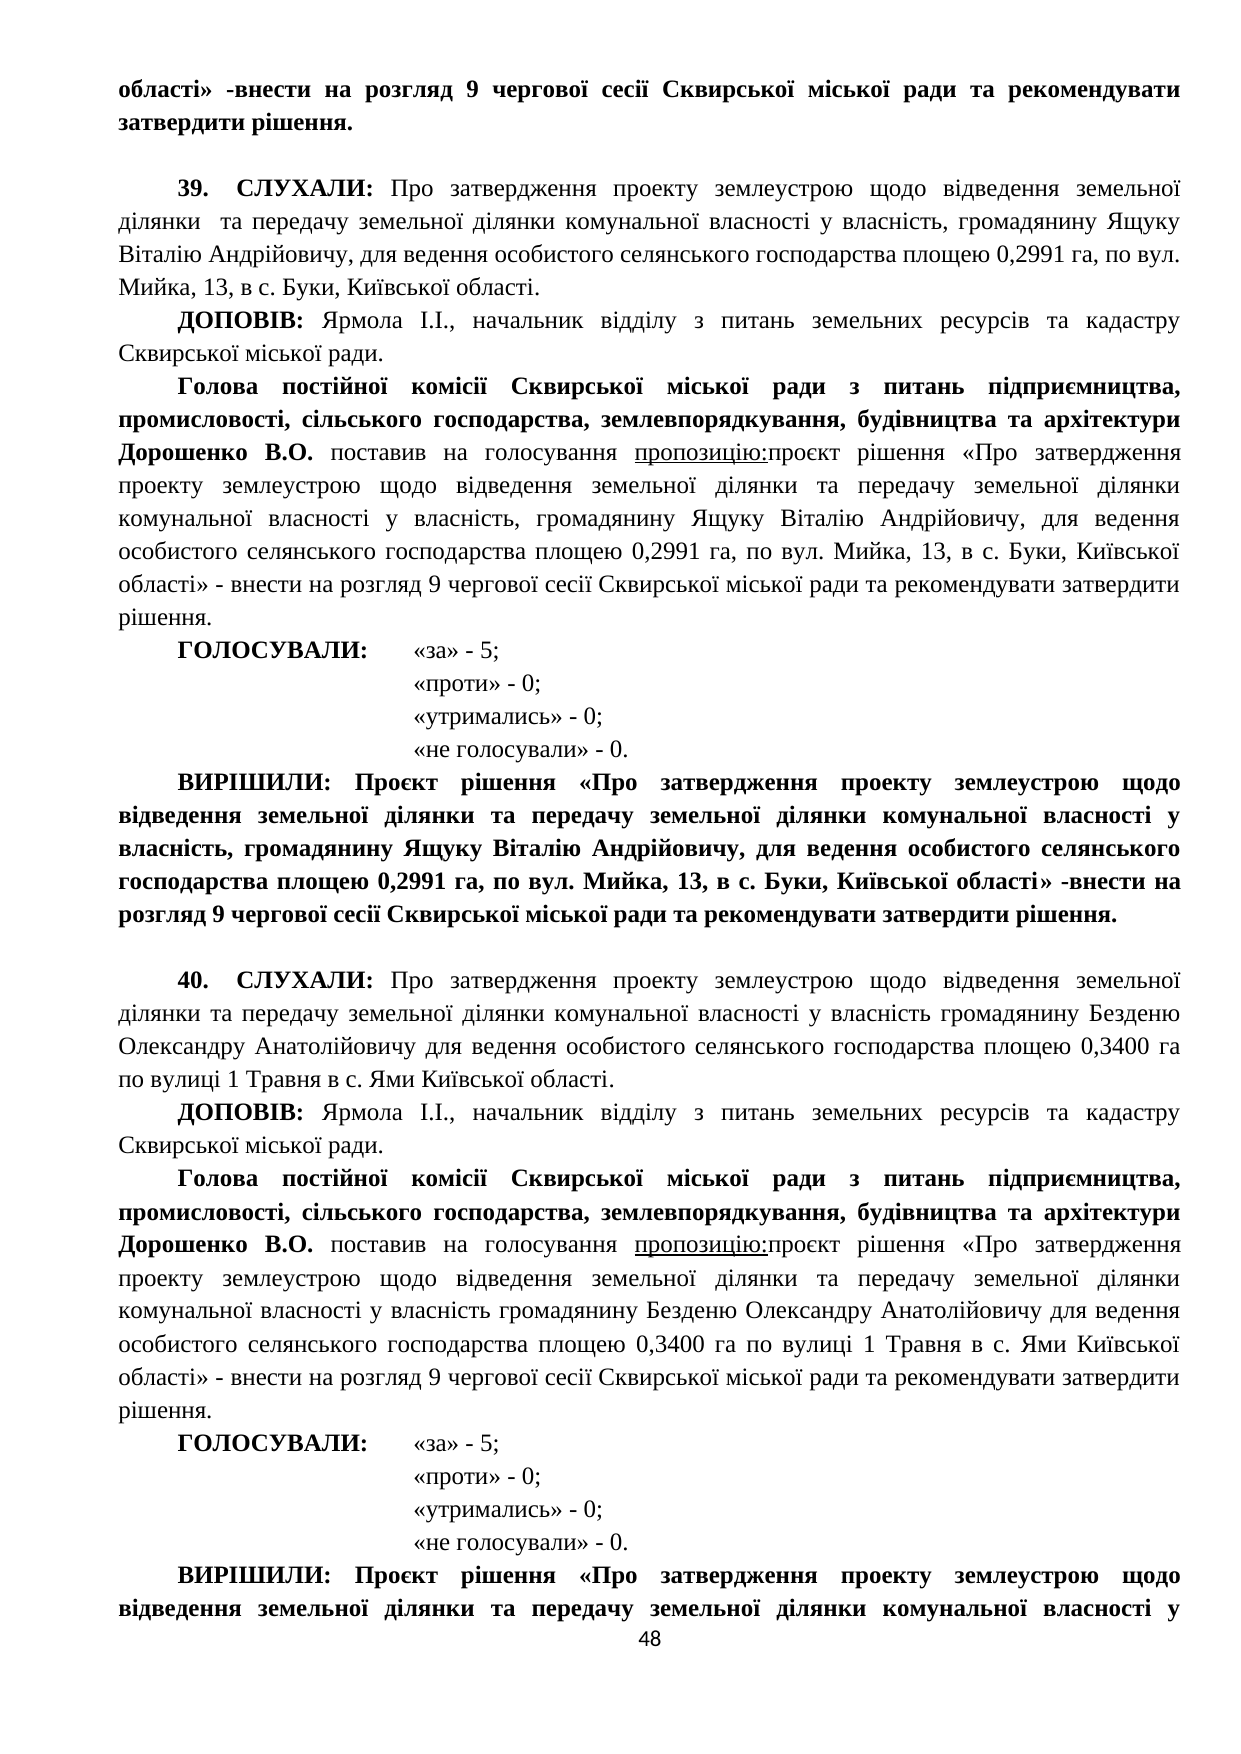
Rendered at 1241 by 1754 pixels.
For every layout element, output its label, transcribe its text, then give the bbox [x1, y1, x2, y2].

text Голова постійної комісії Сквирської міської ради з питань підприємництва, промисловості, сільського господарства, землевпорядкування, будівництва та архітектури Дорошенко В.О. поставив на голосування пропозицію:проєкт рішення «Про затвердження проекту землеустрою щодо відведення земельної ділянки та передачу земельної ділянки комунальної власності у власність, громадянину Ящуку Віталію Андрійовичу, для ведення особистого селянського господарства площею 0,2991 га, по вул. Мийка, 13, в с. Буки, Київської області» - внести на розгляд 9 чергової сесії Сквирської міської ради та рекомендувати затвердити рішення. [118, 371, 1181, 631]
text ДОПОВІВ: Ярмола І.І., начальник відділу з питань земельних ресурсів та кадастру Сквирської міської ради. [118, 1097, 1181, 1159]
text «утримались» - 0; [118, 701, 1181, 730]
text «проти» - 0; [118, 668, 1181, 697]
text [118, 74, 1181, 136]
list СЛУХАЛИ: Про затвердження проекту землеустрою щодо відведення земельної ділянки та передачу земельної ділянки комунальної власності у власність громадянину Безденю Олександру Анатолійовичу для ведення особистого селянського господарства площею 0,3400 га по вулиці 1 Травня в с. Ями Київської області. [118, 965, 1181, 1093]
text «не голосували» - 0. [118, 734, 1181, 763]
text ГОЛОСУВАЛИ: «за» - 5; [118, 1428, 1181, 1456]
text «не голосували» - 0. [118, 1527, 1181, 1556]
text Голова постійної комісії Сквирської міської ради з питань підприємництва, промисловості, сільського господарства, землевпорядкування, будівництва та архітектури Дорошенко В.О. поставив на голосування пропозицію:проєкт рішення «Про затвердження проекту землеустрою щодо відведення земельної ділянки та передачу земельної ділянки комунальної власності у власність громадянину Безденю Олександру Анатолійовичу для ведення особистого селянського господарства площею 0,3400 га по вулиці 1 Травня в с. Ями Київської області» - внести на розгляд 9 чергової сесії Сквирської міської ради та рекомендувати затвердити рішення. [118, 1163, 1181, 1423]
text ГОЛОСУВАЛИ: «за» - 5; [118, 635, 1181, 664]
text «проти» - 0; [118, 1461, 1181, 1489]
text ДОПОВІВ: Ярмола І.І., начальник відділу з питань земельних ресурсів та кадастру Сквирської міської ради. [118, 305, 1181, 367]
text ВИРІШИЛИ: Проєкт рішення «Про затвердження проекту землеустрою щодо відведення земельної ділянки та передачу земельної ділянки комунальної власності у власність, громадянину Ящуку Віталію Андрійовичу, для ведення особистого селянського господарства площею 0,2991 га, по вул. Мийка, 13, в с. Буки, Київської області» -внести на розгляд 9 чергової сесії Сквирської міської ради та рекомендувати затвердити рішення. [118, 767, 1181, 928]
text «утримались» - 0; [118, 1494, 1181, 1522]
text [118, 1560, 1181, 1622]
list СЛУХАЛИ: Про затвердження проекту землеустрою щодо відведення земельної ділянки та передачу земельної ділянки комунальної власності у власність, громадянину Ящуку Віталію Андрійовичу, для ведення особистого селянського господарства площею 0,2991 га, по вул. Мийка, 13, в с. Буки, Київської області. [118, 173, 1181, 301]
